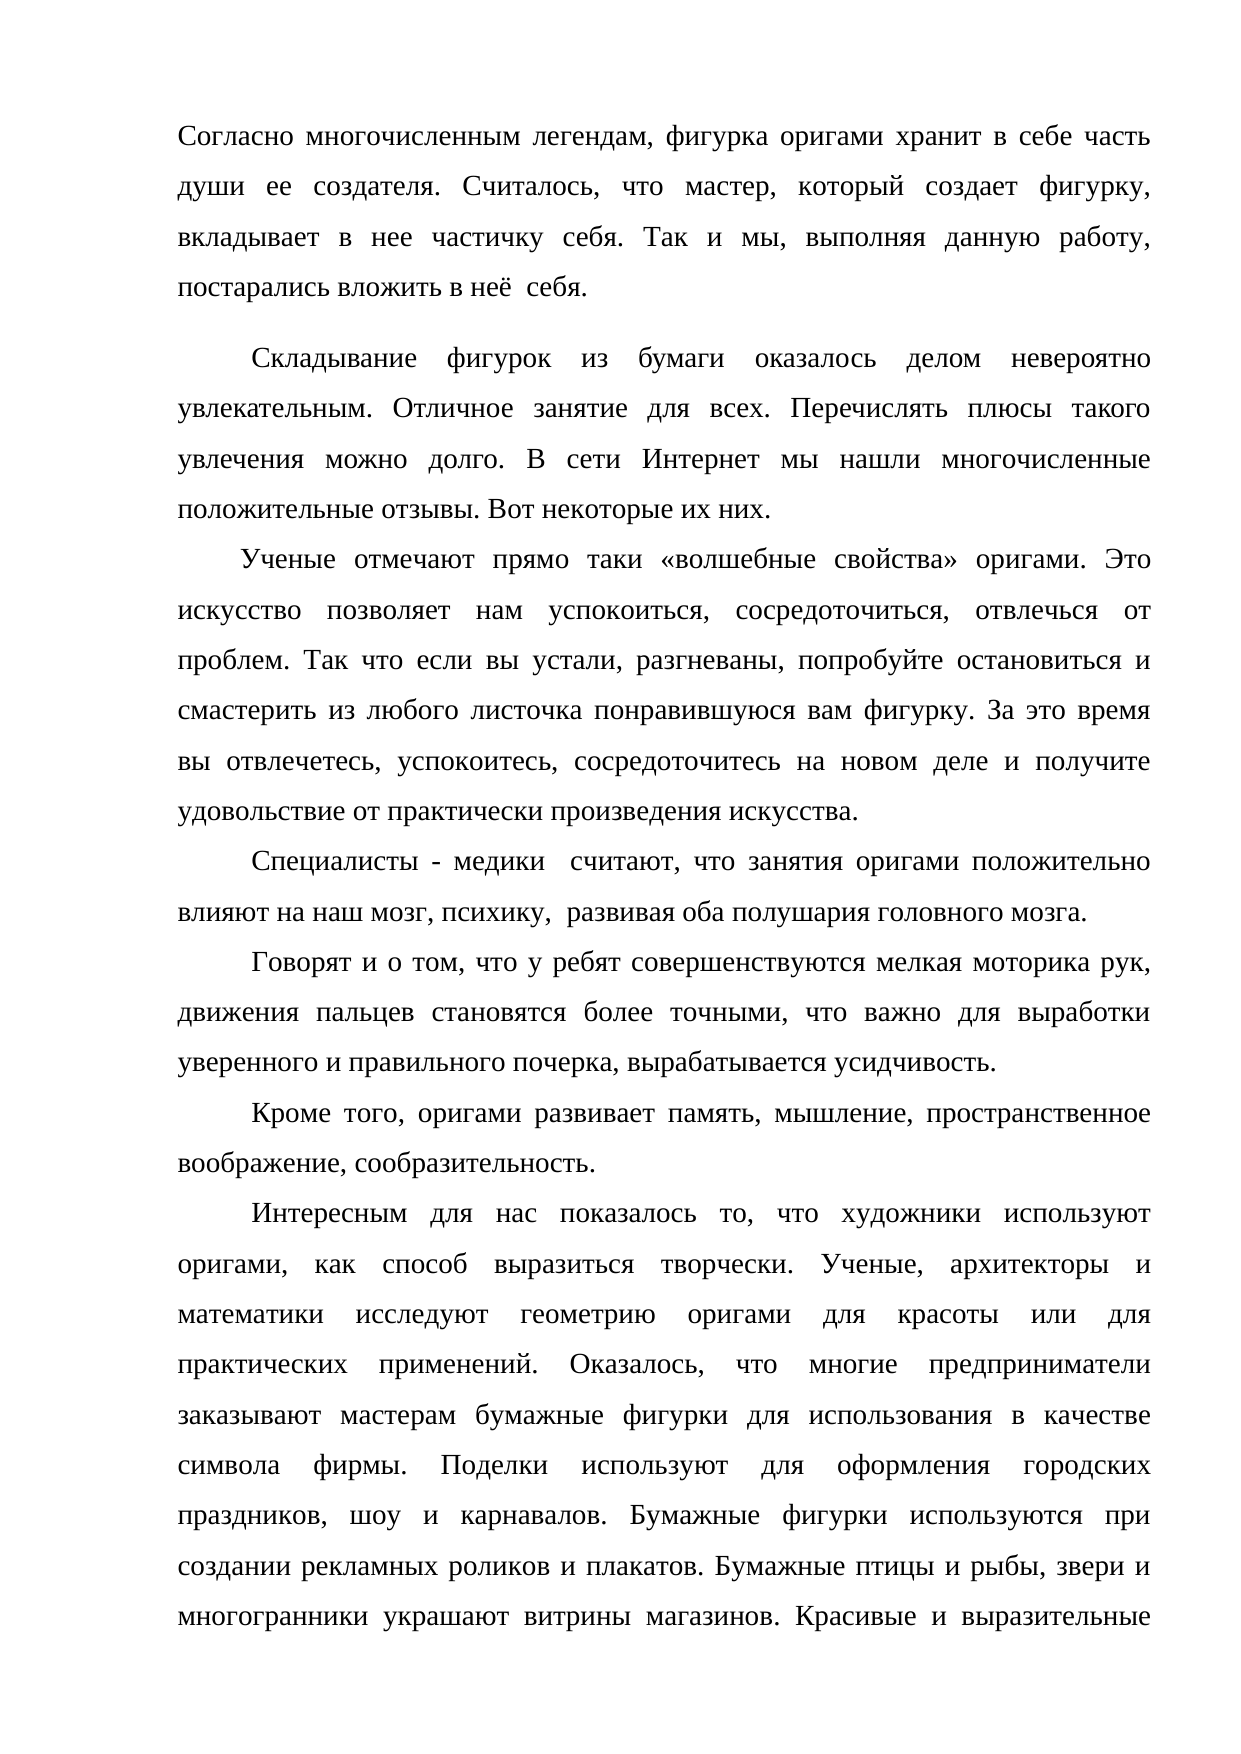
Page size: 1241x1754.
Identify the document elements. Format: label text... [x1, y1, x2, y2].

list Согласно многочисленным легендам, фигурка оригами хранит в себе часть души ее создателя. Считалось, что мастер, который создает фигурку, вкладывает в нее частичку себя. Так и мы, выполняя данную работу, постарались вложить в неё себя. [177, 118, 1152, 303]
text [177, 1196, 1152, 1632]
text Кроме того, оригами развивает память, мышление, пространственное воображение, сообразительность. [177, 1095, 1152, 1179]
text Говорят и о том, что у ребят совершенствуются мелкая моторика рук, движения пальцев становятся более точными, что важно для выработки уверенного и правильного почерка, вырабатывается усидчивость. [177, 944, 1152, 1078]
text Специалисты - медики считают, что занятия оригами положительно влияют на наш мозг, психику, развивая оба полушария головного мозга. [177, 843, 1152, 927]
text Ученые отмечают прямо таки «волшебные свойства» оригами. Это искусство позволяет нам успокоиться, сосредоточиться, отвлечься от проблем. Так что если вы устали, разгневаны, попробуйте остановиться и смастерить из любого листочка понравившуюся вам фигурку. За это время вы отвлечетесь, успокоитесь, сосредоточитесь на новом деле и получите удовольствие от практически произведения искусства. [177, 541, 1152, 827]
text Складывание фигурок из бумаги оказалось делом невероятно увлекательным. Отличное занятие для всех. Перечислять плюсы такого увлечения можно долго. В сети Интернет мы нашли многочисленные положительные отзывы. Вот некоторые их них. [177, 340, 1152, 525]
